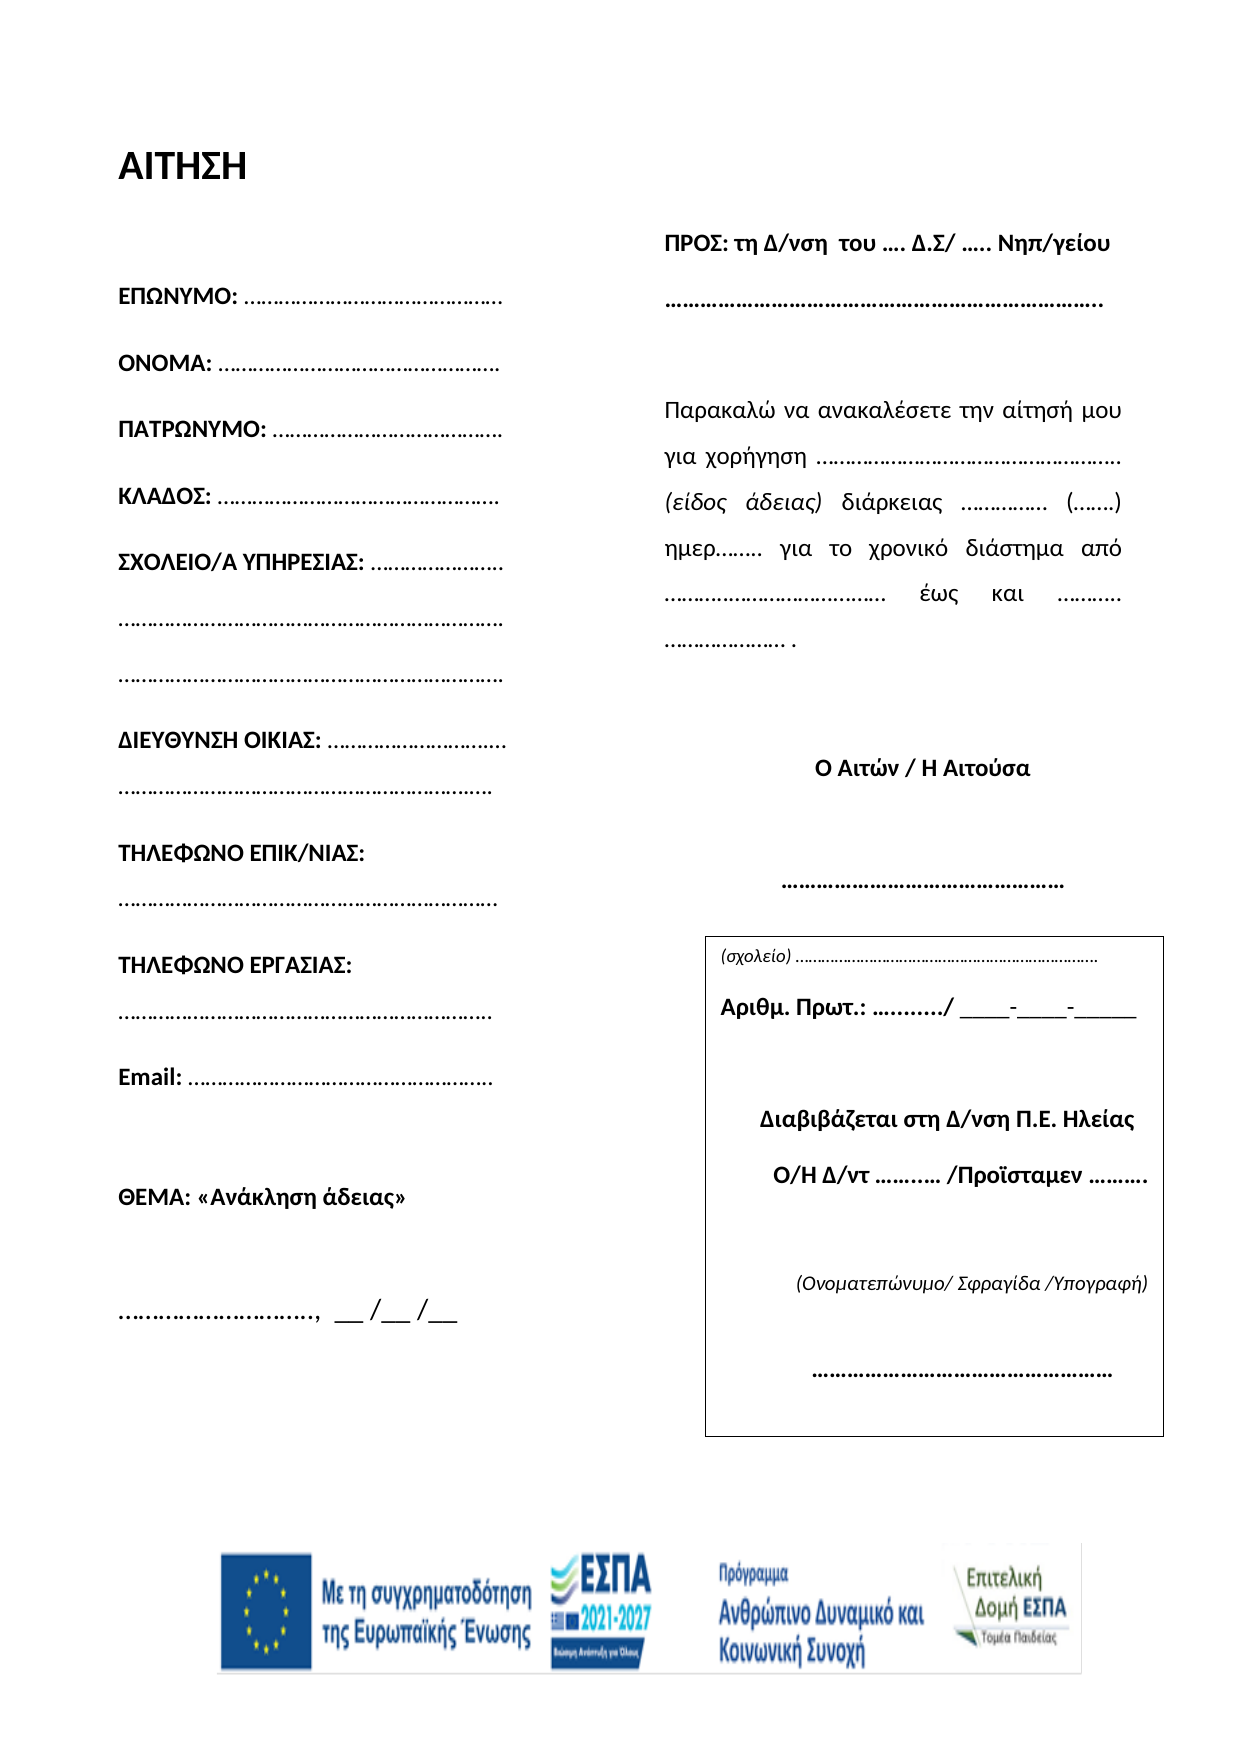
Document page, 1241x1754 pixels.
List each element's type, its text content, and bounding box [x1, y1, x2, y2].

text ΠΑΤΡΩΝΥΜΟ: …………………………………. [118, 413, 605, 444]
text ΑΙΤΗΣΗ [118, 103, 605, 190]
text Παρακαλώ να ανακαλέσετε την αίτησή μου για χορήγηση …………………………………………….. (είδος άδειας) διάρκειας …………… (…….) ημερ…….. για το χρονικό διάστημα από ………..………………...…… έως και ………..………………… . [664, 394, 1122, 654]
text ……………………….., __ /__ /__ [118, 1291, 605, 1327]
text ΔΙΕΥΘΥΝΣΗ ΟΙΚΙΑΣ: ……………………….… …………………………………………………….…. [118, 724, 605, 801]
text ΘΕΜΑ: «Ανάκληση άδειας» [118, 1181, 605, 1212]
text ΤΗΛΕΦΩΝΟ ΕΠΙΚ/ΝΙΑΣ: ………………………………………………………… [118, 837, 605, 913]
text ΣΧΟΛΕΙΟ/Α ΥΠΗΡΕΣΙΑΣ: ………………….. [118, 546, 605, 577]
text ………………………………………… [664, 864, 1181, 895]
picture [216, 1543, 1083, 1677]
text Ο Αιτών / Η Αιτούσα [664, 752, 1181, 783]
text ΕΠΩΝΥΜΟ: ……………………………………… [118, 280, 605, 311]
text ……………………………………………………………….. [664, 283, 1181, 313]
text …………………………………………………………. [118, 658, 605, 688]
text ΤΗΛΕΦΩΝΟ ΕΡΓΑΣΙΑΣ: ……………………………………………………….. [118, 949, 605, 1025]
text ΟΝΟΜΑ: …………………………………………. [118, 347, 605, 377]
text ΚΛΑΔΟΣ: …………………………………………. [118, 480, 605, 510]
text …………………………………………………………. [118, 602, 605, 633]
text …………………………………………… [664, 1353, 1181, 1384]
text Email: …………………………………………….. [118, 1061, 605, 1092]
text ΠΡΟΣ: τη Δ/νση του …. Δ.Σ/ ….. Νηπ/γείου [664, 227, 1181, 257]
